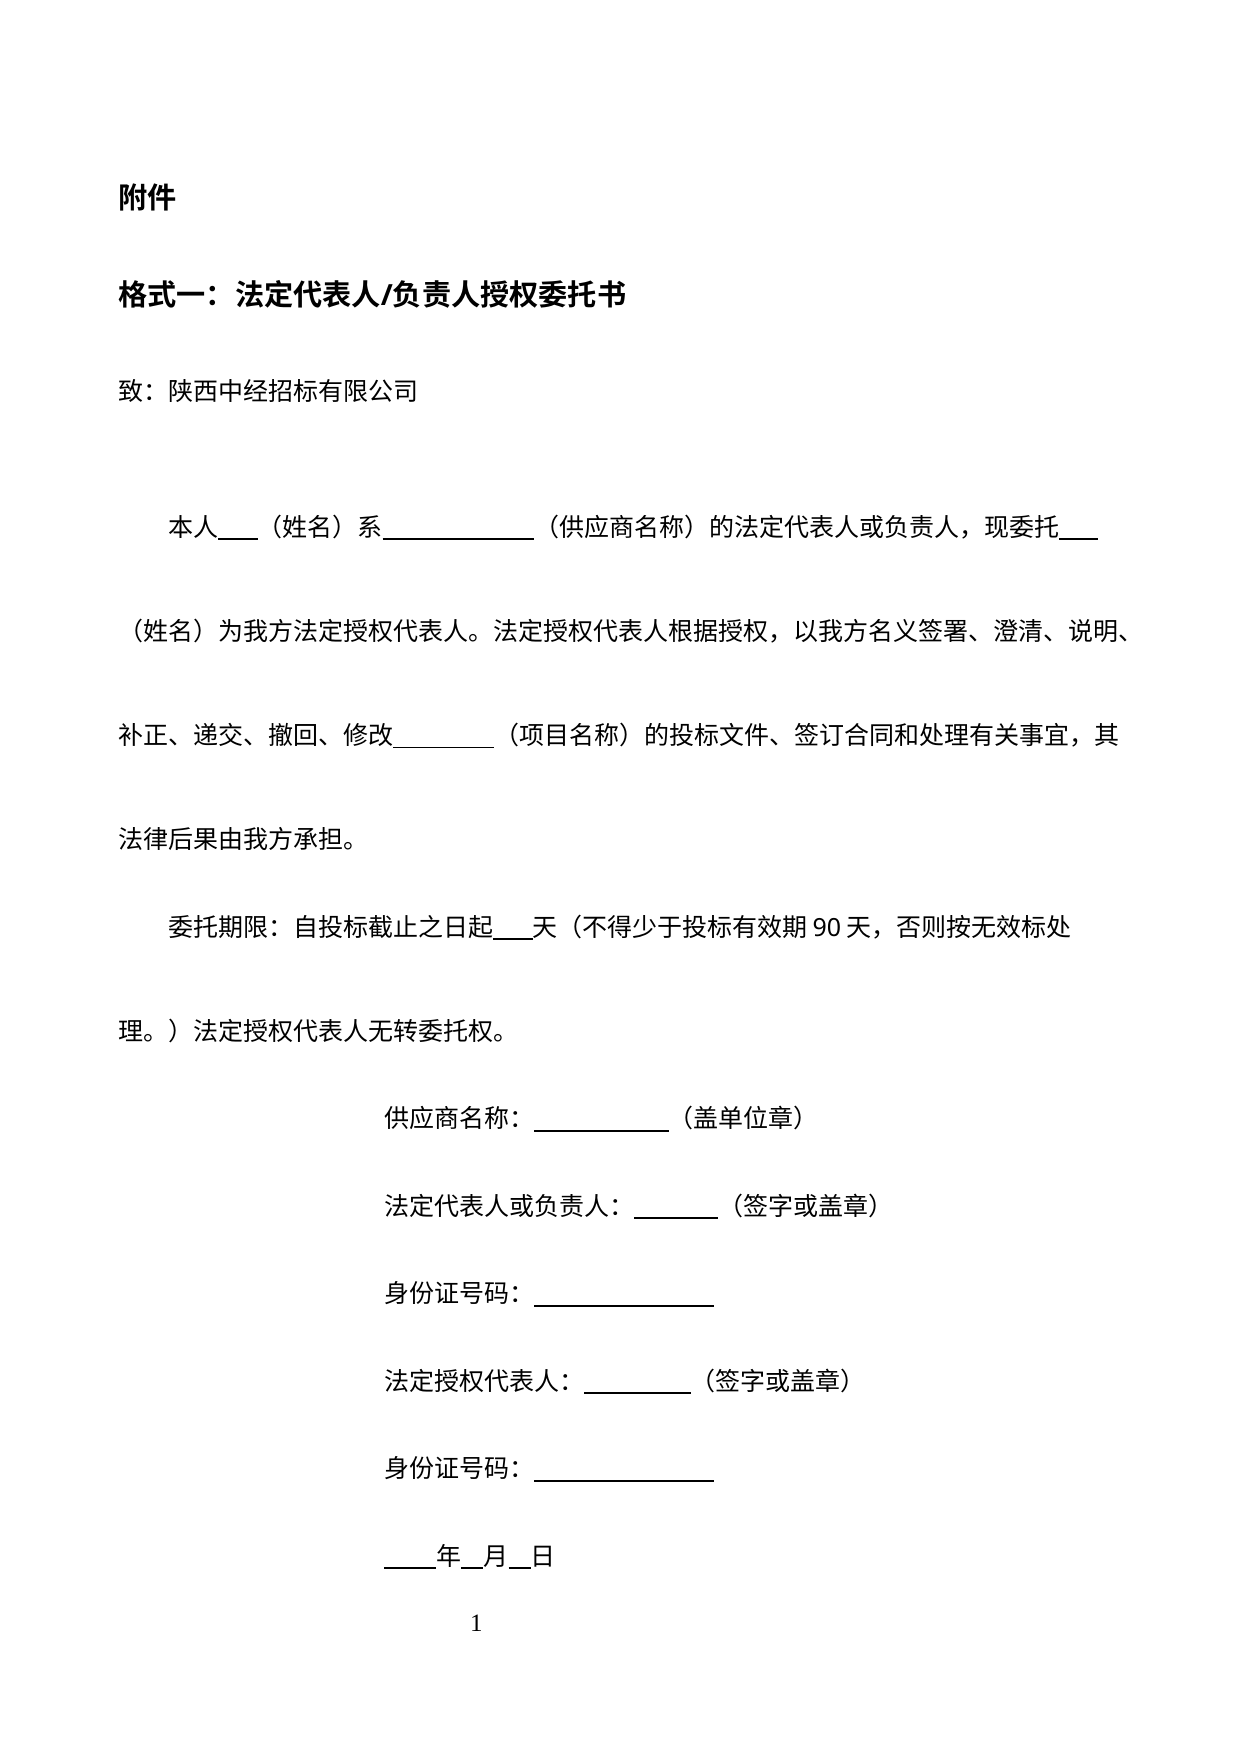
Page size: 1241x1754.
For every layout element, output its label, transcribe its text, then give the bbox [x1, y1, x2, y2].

text 致：陕西中经招标有限公司 [118, 354, 1122, 424]
text 年 月 日 [118, 1520, 1122, 1589]
text 法定代表人或负责人： （签字或盖章） [118, 1170, 1122, 1239]
text 法定授权代表人： （签字或盖章） [118, 1345, 1122, 1414]
text 本人 （姓名）系 （供应商名称）的法定代表人或负责人，现委托 （姓名）为我方法定授权代表人。法定授权代表人根据授权，以我方名义签署、澄清、说明、补正、递交、撤回、修改 （项目名称）的投标文件、签订合同和处理有关事宜，其法律后果由我方承担。 [118, 491, 1122, 872]
text 身份证号码： [118, 1432, 1122, 1502]
text 委托期限：自投标截止之日起 天（不得少于投标有效期90天，否则按无效标处理。）法定授权代表人无转委托权。 [118, 891, 1122, 1064]
subtitle 格式一：法定代表人/负责人授权委托书 [118, 258, 1122, 327]
subtitle 附件 [118, 161, 1122, 231]
text 供应商名称： （盖单位章） [118, 1082, 1122, 1152]
text 身份证号码： [118, 1257, 1122, 1327]
